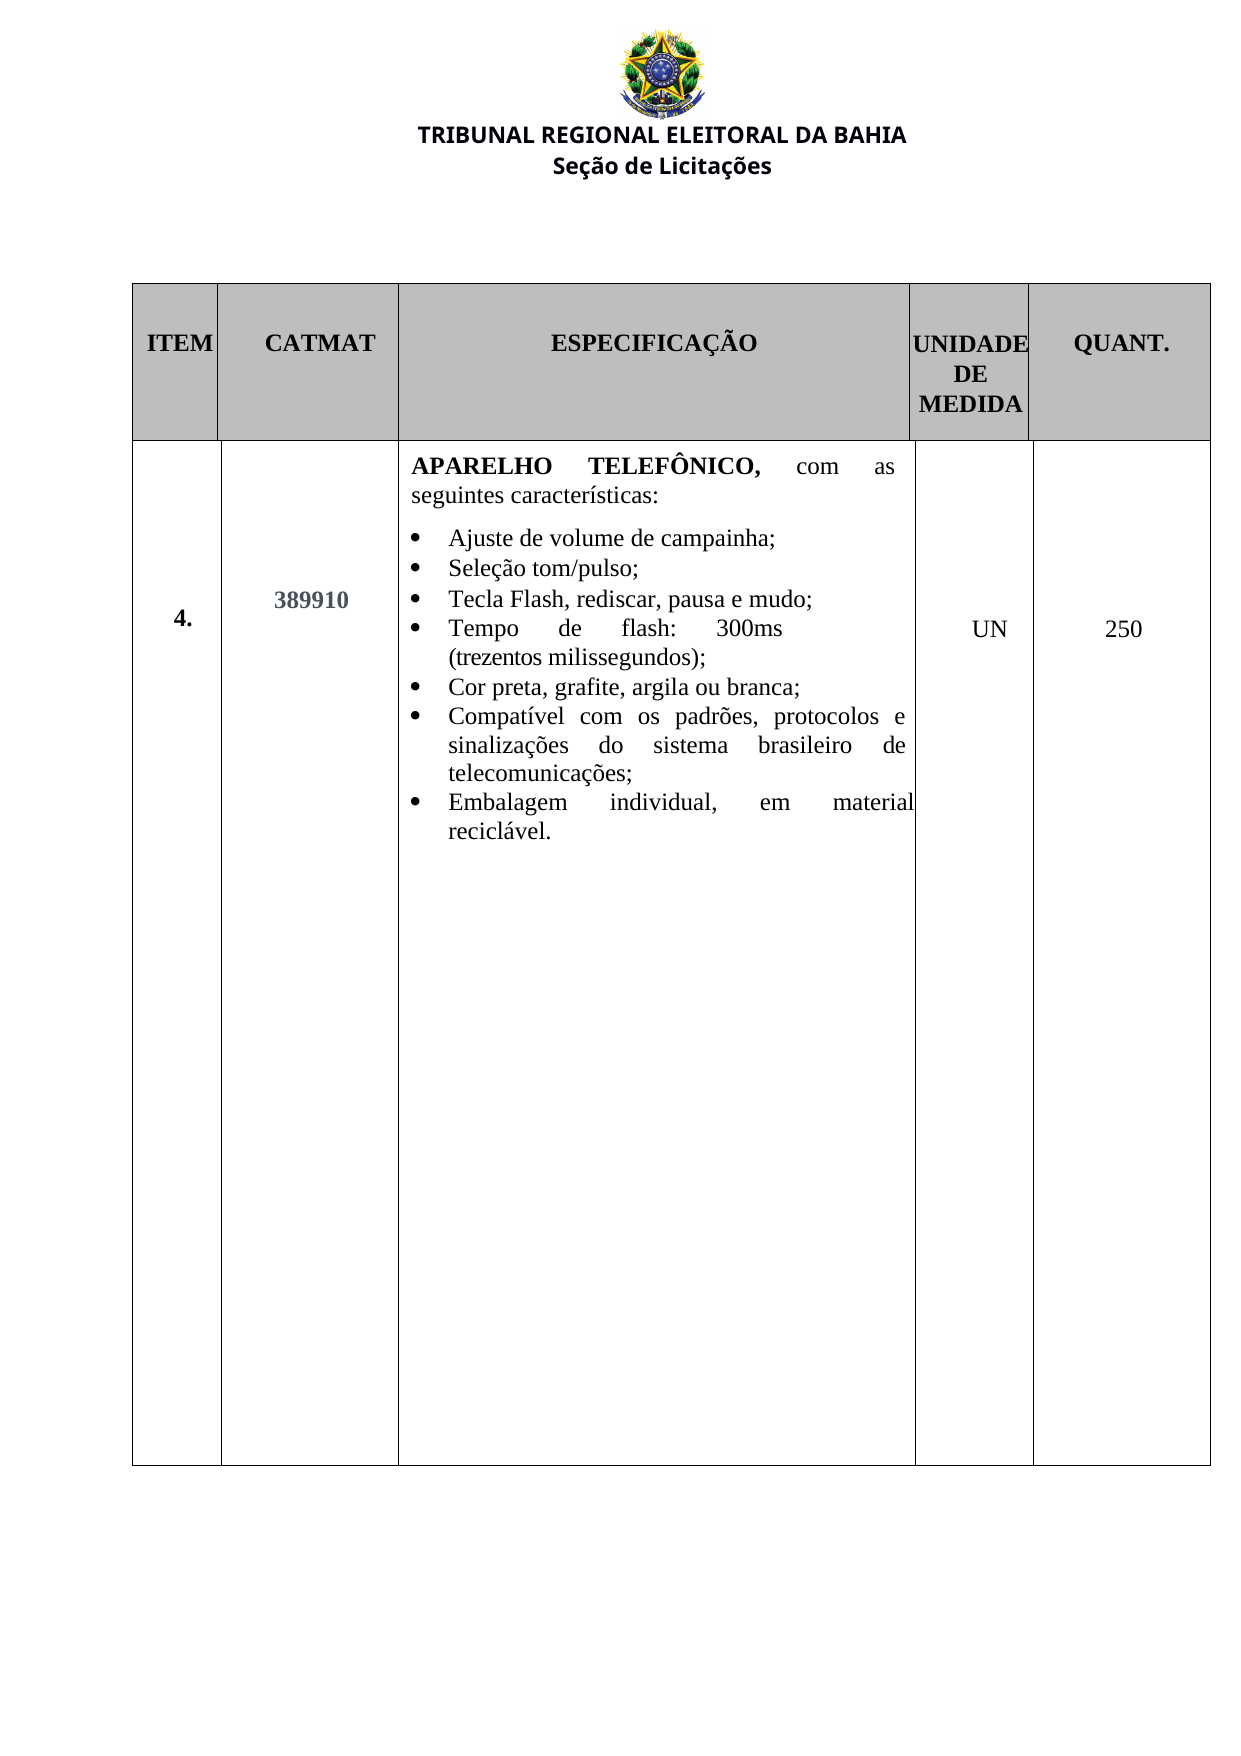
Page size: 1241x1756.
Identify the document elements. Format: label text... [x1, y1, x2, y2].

table_header UNIDADE DE MEDIDA [910, 284, 1028, 440]
table_header ESPECIFICAÇÃO [399, 284, 909, 440]
picture [619, 29, 705, 120]
table_cell 250 [1034, 441, 1210, 1465]
table_header CATMAT [218, 284, 398, 440]
table_header ITEM [133, 284, 217, 440]
table_header QUANT. [1029, 284, 1210, 440]
table_cell 389910 [222, 441, 398, 1465]
table_cell UN [916, 441, 1033, 1465]
table_cell 4. [133, 441, 221, 1465]
table_cell APARELHO TELEFÔNICO, com as seguintes características: Ajuste de volume de campainha; Seleção tom/pulso; Tecla Flash, rediscar, pausa e mudo; Tempo de flash: 300ms (trezentos milissegundos); Cor preta, grafite, argila ou branca; Compatível com os padrões, protocolos e sinalizações do sistema brasileiro de telecomunicações; Embalagem individual, em material reciclável. [399, 441, 915, 1465]
